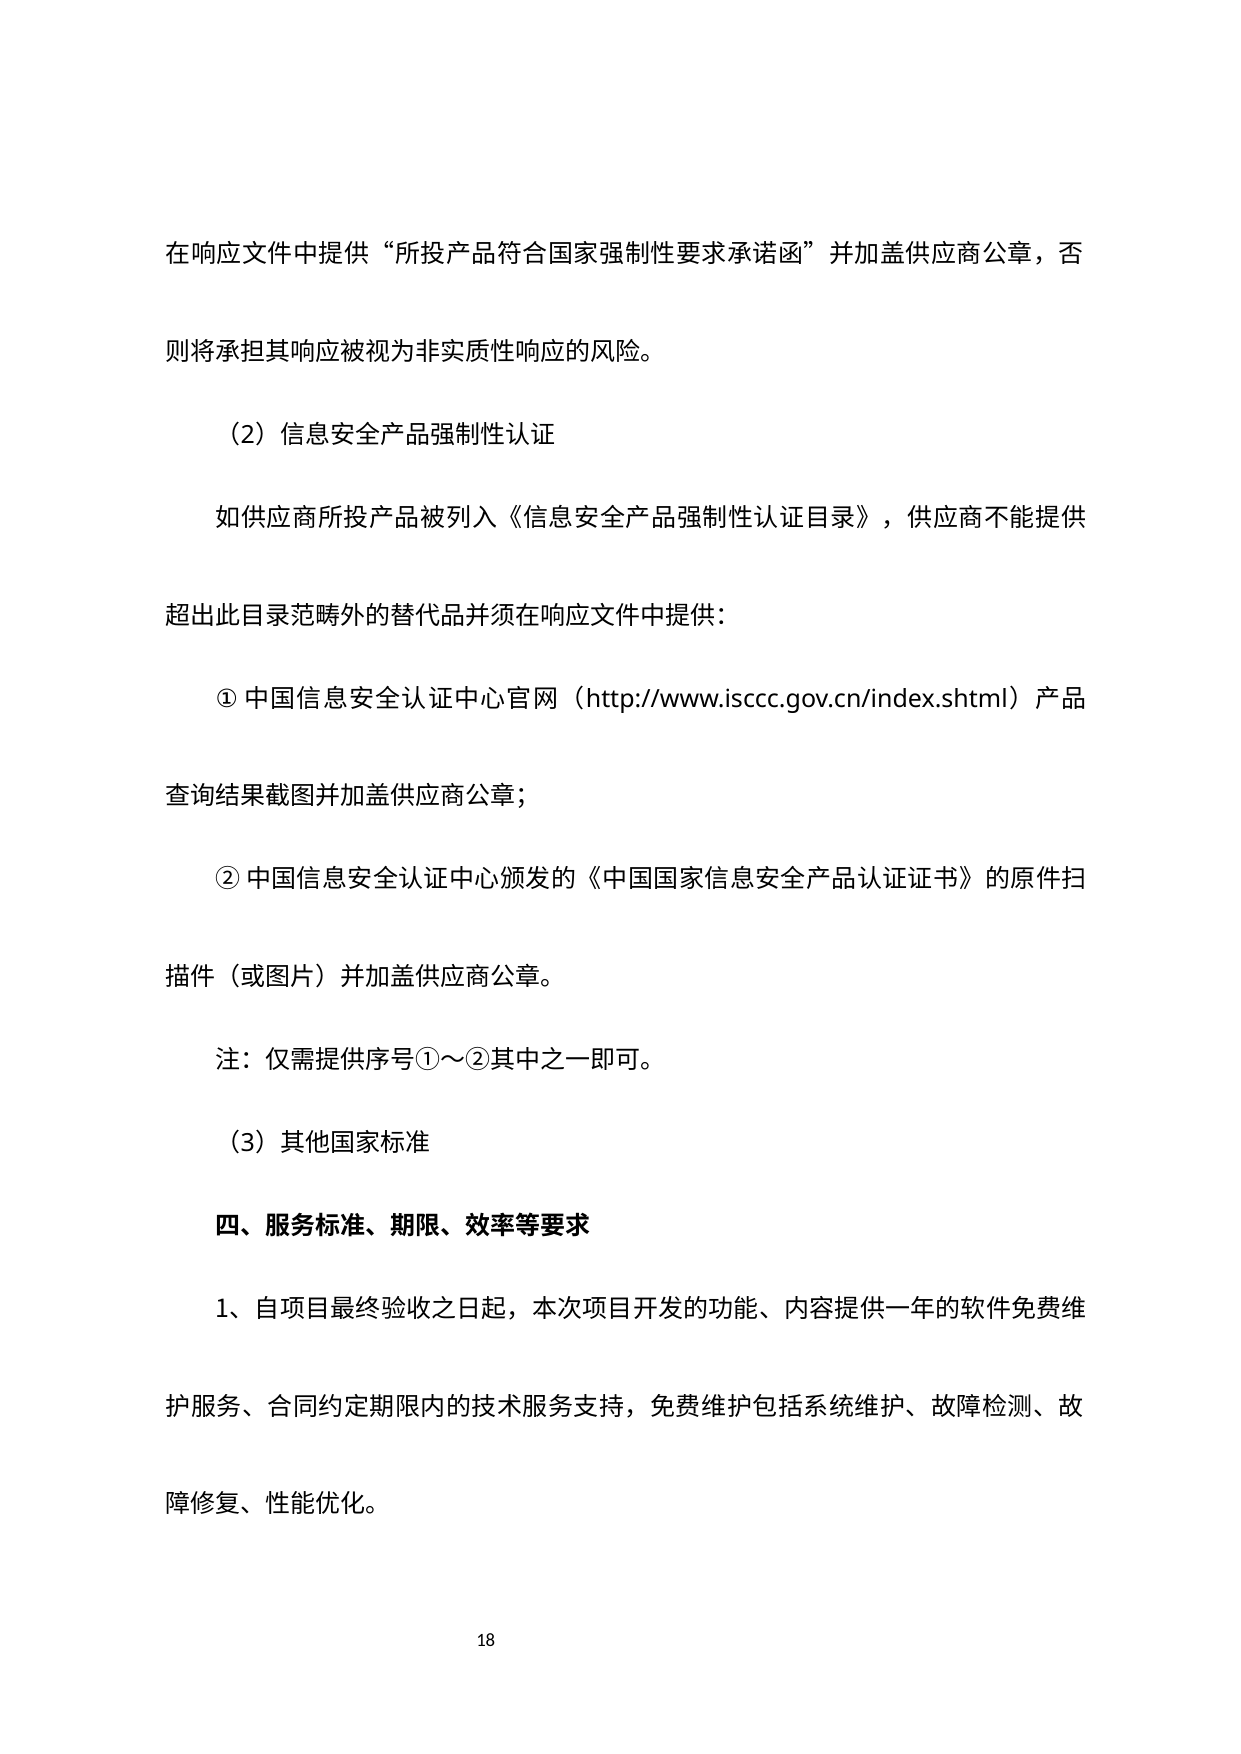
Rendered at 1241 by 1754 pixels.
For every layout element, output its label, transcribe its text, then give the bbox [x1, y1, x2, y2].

text 如供应商所投产品被列入《信息安全产品强制性认证目录》，供应商不能提供超出此目录范畴外的替代品并须在响应文件中提供： [165, 483, 1087, 646]
text （3）其他国家标准 [165, 1108, 1087, 1173]
text ①中国信息安全认证中心官网（http://www.isccc.gov.cn/index.shtml）产品查询结果截图并加盖供应商公章； [165, 664, 1087, 826]
text 四、服务标准、期限、效率等要求 [165, 1191, 1087, 1256]
text 注：仅需提供序号①～②其中之一即可。 [165, 1025, 1087, 1090]
text ②中国信息安全认证中心颁发的《中国国家信息安全产品认证证书》的原件扫描件（或图片）并加盖供应商公章。 [165, 844, 1087, 1007]
text 1、自项目最终验收之日起，本次项目开发的功能、内容提供一年的软件免费维护服务、合同约定期限内的技术服务支持，免费维护包括系统维护、故障检测、故障修复、性能优化。 [165, 1274, 1087, 1534]
text （2）信息安全产品强制性认证 [165, 400, 1087, 465]
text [165, 219, 1087, 382]
